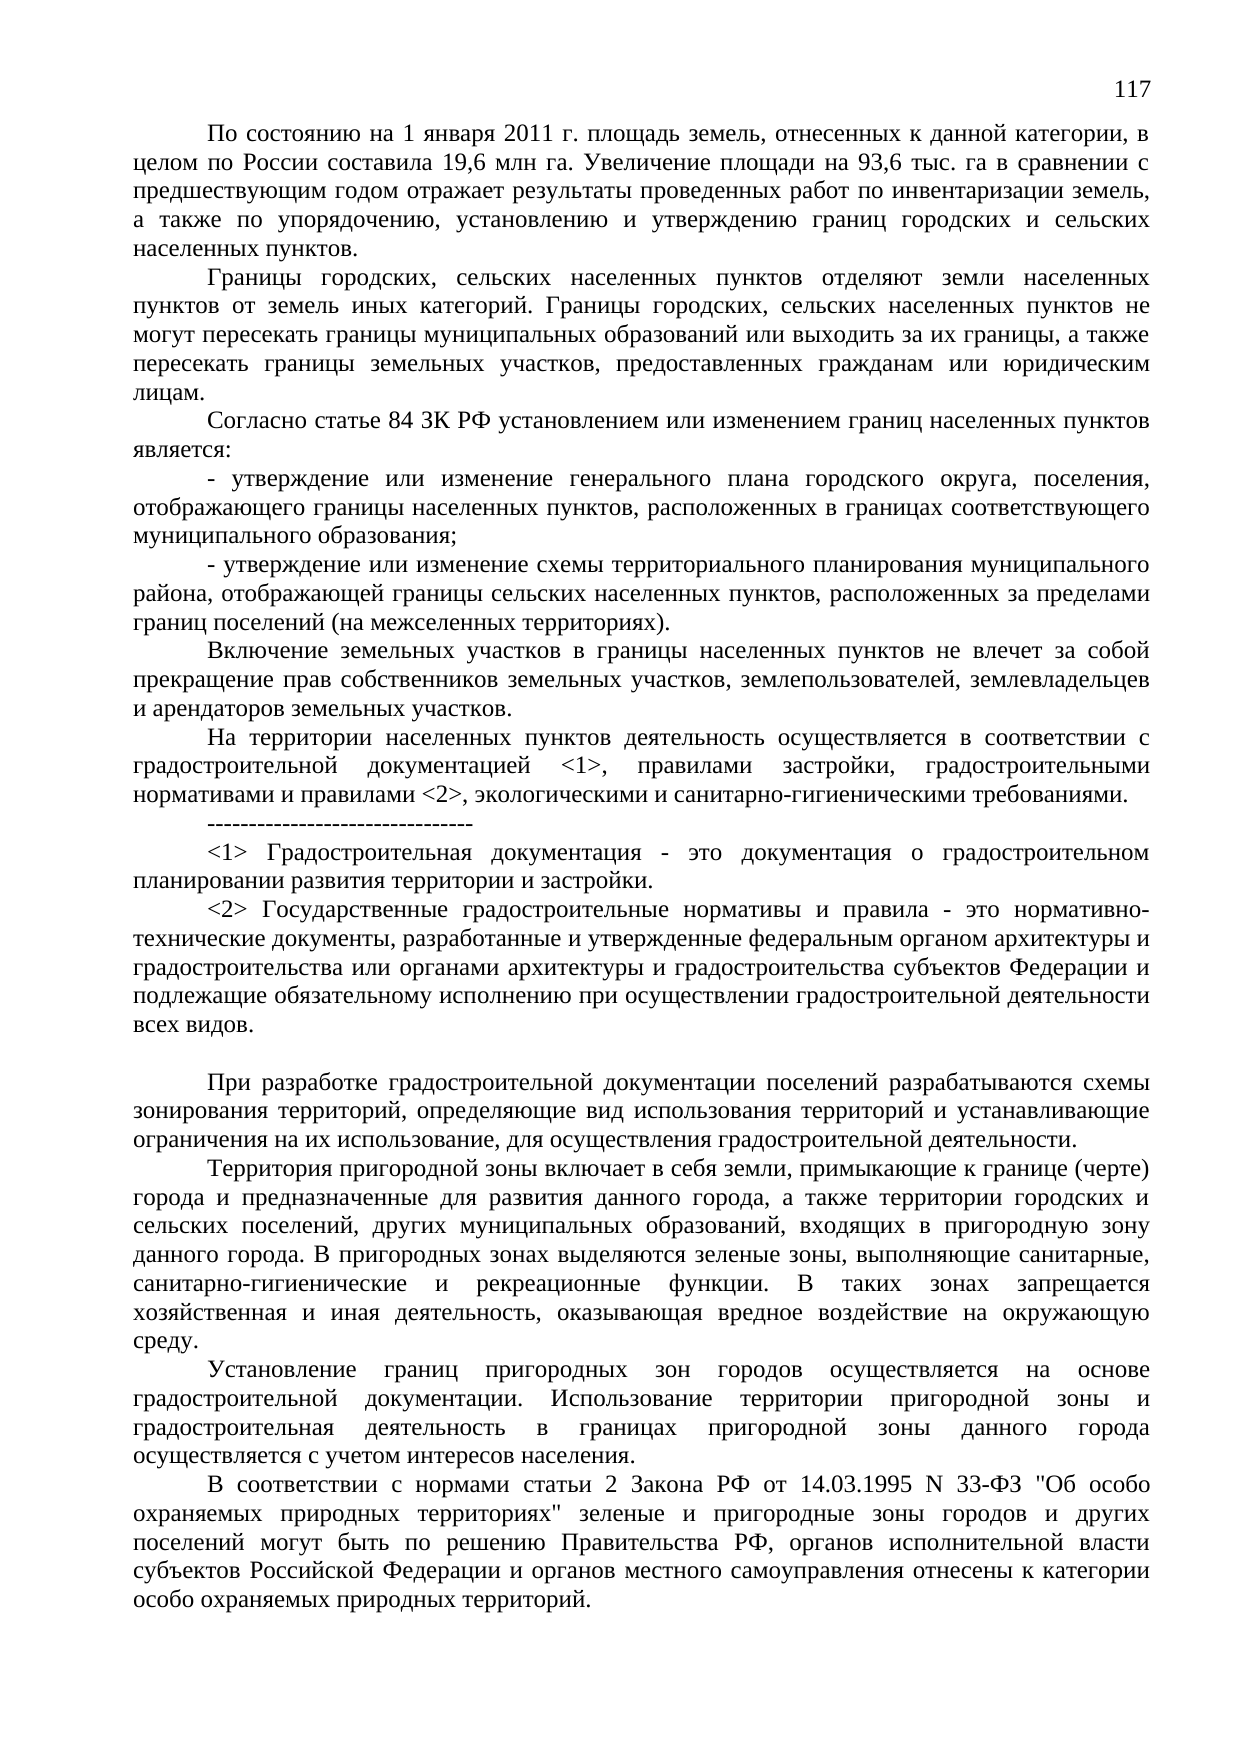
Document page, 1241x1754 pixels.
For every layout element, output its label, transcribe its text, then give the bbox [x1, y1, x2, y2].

text На территории населенных пунктов деятельность осуществляется в соответствии с градостроительной документацией <1>, правилами застройки, градостроительными нормативами и правилами <2>, экологическими и санитарно-гигиеническими требованиями. [133, 722, 1151, 808]
text -------------------------------- [133, 808, 1151, 837]
text - утверждение или изменение генерального плана городского округа, поселения, отображающего границы населенных пунктов, расположенных в границах соответствующего муниципального образования; [133, 463, 1151, 549]
text <1> Градостроительная документация - это документация о градостроительном планировании развития территории и застройки. [133, 837, 1151, 894]
text <2> Государственные градостроительные нормативы и правила - это нормативно-технические документы, разработанные и утвержденные федеральным органом архитектуры и градостроительства или органами архитектуры и градостроительства субъектов Федерации и подлежащие обязательному исполнению при осуществлении градостроительной деятельности всех видов. [133, 894, 1151, 1038]
text Установление границ пригородных зон городов осуществляется на основе градостроительной документации. Использование территории пригородной зоны и градостроительная деятельность в границах пригородной зоны данного города осуществляется с учетом интересов населения. [133, 1354, 1151, 1469]
text По состоянию на 1 января 2011 г. площадь земель, отнесенных к данной категории, в целом по России составила 19,6 млн га. Увеличение площади на 93,6 тыс. га в сравнении с предшествующим годом отражает результаты проведенных работ по инвентаризации земель, а также по упорядочению, установлению и утверждению границ городских и сельских населенных пунктов. [133, 118, 1151, 262]
text Границы городских, сельских населенных пунктов отделяют земли населенных пунктов от земель иных категорий. Границы городских, сельских населенных пунктов не могут пересекать границы муниципальных образований или выходить за их границы, а также пересекать границы земельных участков, предоставленных гражданам или юридическим лицам. [133, 262, 1151, 406]
text - утверждение или изменение схемы территориального планирования муниципального района, отображающей границы сельских населенных пунктов, расположенных за пределами границ поселений (на межселенных территориях). [133, 549, 1151, 636]
text В соответствии с нормами статьи 2 Закона РФ от 14.03.1995 N 33-ФЗ "Об особо охраняемых природных территориях" зеленые и пригородные зоны городов и других поселений могут быть по решению Правительства РФ, органов исполнительной власти субъектов Российской Федерации и органов местного самоуправления отнесены к категории особо охраняемых природных территорий. [133, 1469, 1151, 1613]
text Включение земельных участков в границы населенных пунктов не влечет за собой прекращение прав собственников земельных участков, землепользователей, землевладельцев и арендаторов земельных участков. [133, 636, 1151, 722]
text При разработке градостроительной документации поселений разрабатываются схемы зонирования территорий, определяющие вид использования территорий и устанавливающие ограничения на их использование, для осуществления градостроительной деятельности. [133, 1067, 1151, 1153]
text Согласно статье 84 ЗК РФ установлением или изменением границ населенных пунктов является: [133, 406, 1151, 463]
text Территория пригородной зоны включает в себя земли, примыкающие к границе (черте) города и предназначенные для развития данного города, а также территории городских и сельских поселений, других муниципальных образований, входящих в пригородную зону данного города. В пригородных зонах выделяются зеленые зоны, выполняющие санитарные, санитарно-гигиенические и рекреационные функции. В таких зонах запрещается хозяйственная и иная деятельность, оказывающая вредное воздействие на окружающую среду. [133, 1153, 1151, 1354]
